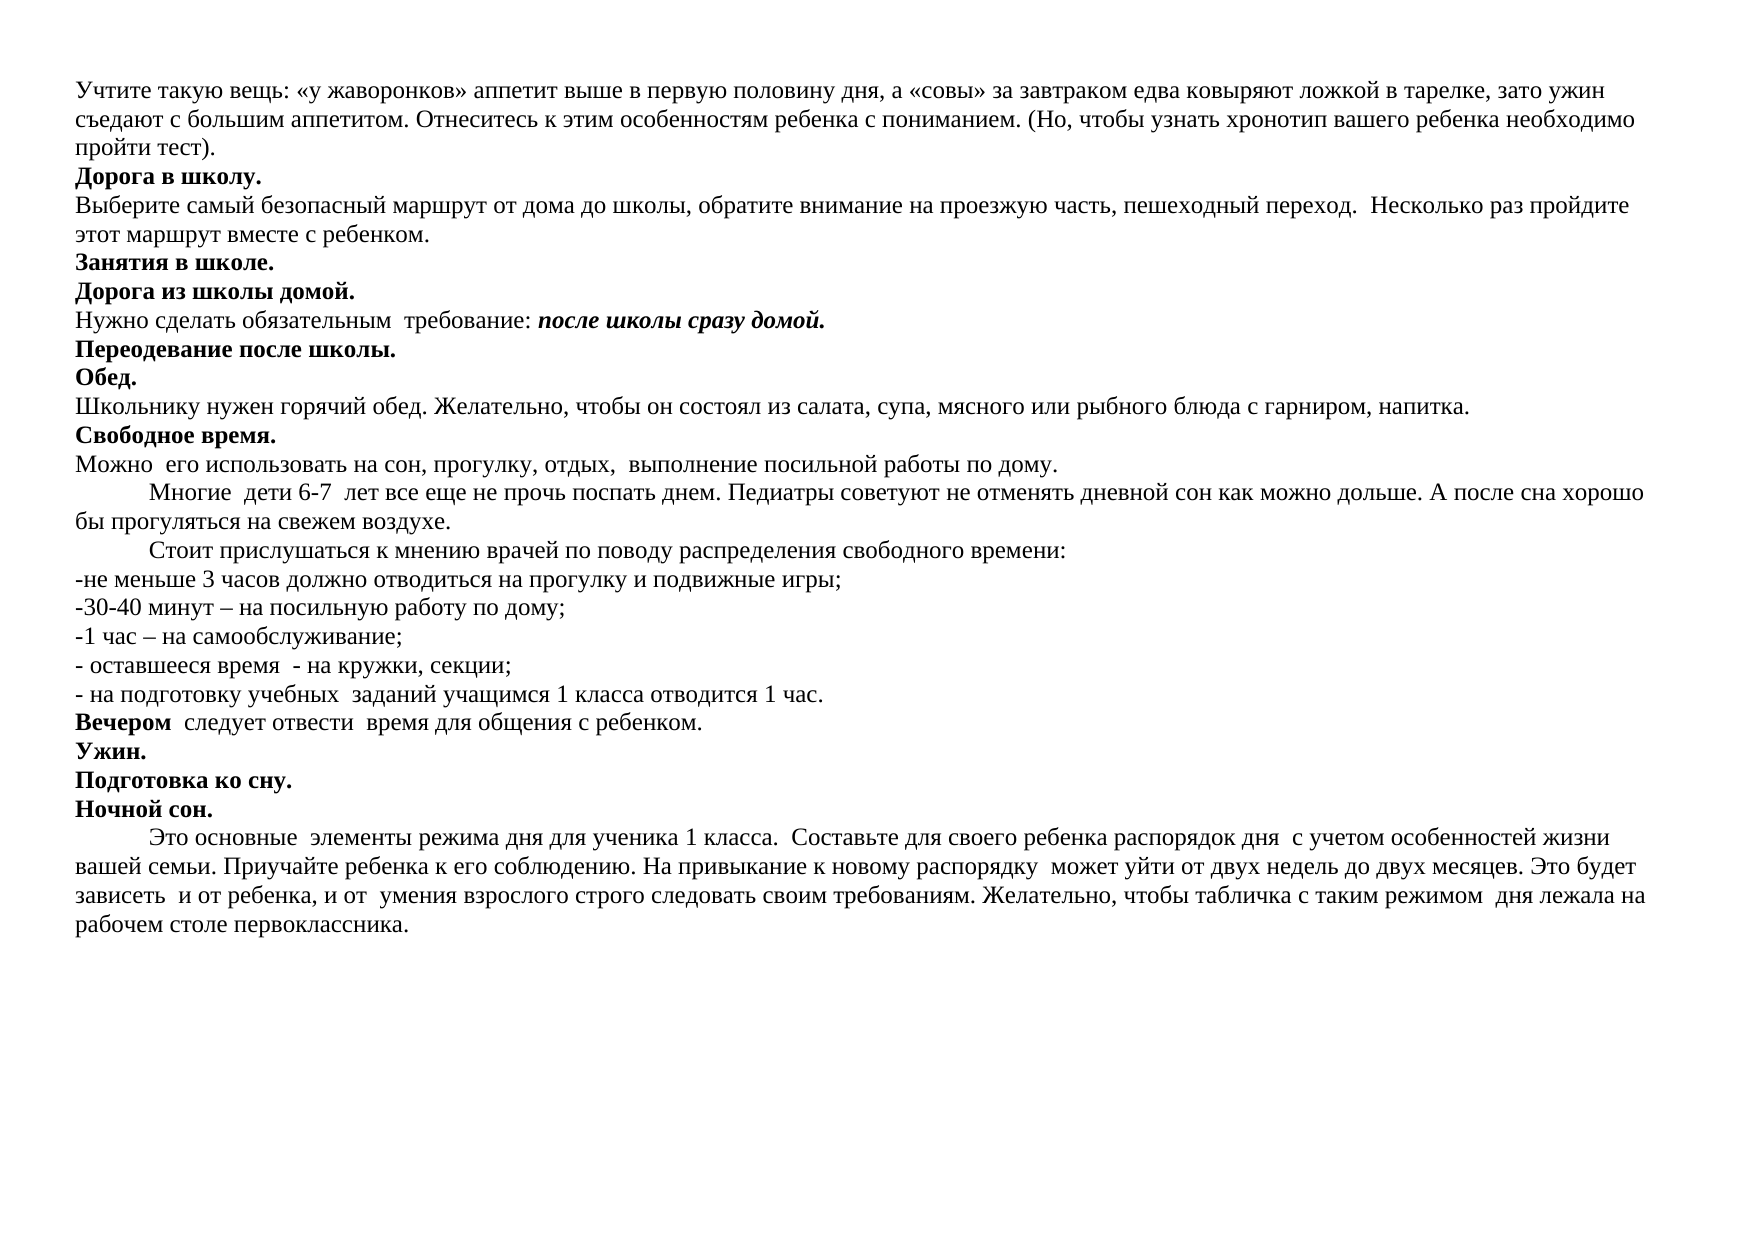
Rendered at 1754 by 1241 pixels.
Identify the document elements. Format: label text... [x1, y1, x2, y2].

text Вечером следует отвести время для общения с ребенком. [75, 707, 1679, 736]
text Учтите такую вещь: «у жаворонков» аппетит выше в первую половину дня, а «совы» за завтраком едва ковыряют ложкой в тарелке, зато ужин съедают с большим аппетитом. Отнеситесь к этим особенностям ребенка с пониманием. (Но, чтобы узнать хронотип вашего ребенка необходимо пройти тест). [75, 75, 1679, 161]
text Занятия в школе. [75, 247, 1679, 276]
text Обед. [75, 362, 1679, 391]
text Подготовка ко сну. [75, 765, 1679, 794]
text Свободное время. [75, 420, 1679, 449]
text Стоит прислушаться к мнению врачей по поводу распределения свободного времени: [75, 535, 1679, 564]
text Дорога в школу. [75, 161, 1679, 190]
text Можно его использовать на сон, прогулку, отдых, выполнение посильной работы по дому. [75, 449, 1679, 477]
text Переодевание после школы. [75, 334, 1679, 362]
text - на подготовку учебных заданий учащимся 1 класса отводится 1 час. [75, 679, 1679, 707]
text Ночной сон. [75, 794, 1679, 822]
text -30-40 минут – на посильную работу по дому; [75, 592, 1679, 621]
text Выберите самый безопасный маршрут от дома до школы, обратите внимание на проезжую часть, пешеходный переход. Несколько раз пройдите этот маршрут вместе с ребенком. [75, 190, 1679, 247]
text Школьнику нужен горячий обед. Желательно, чтобы он состоял из салата, супа, мясного или рыбного блюда с гарниром, напитка. [75, 391, 1679, 420]
text Дорога из школы домой. [75, 276, 1679, 305]
text Это основные элементы режима дня для ученика 1 класса. Составьте для своего ребенка распорядок дня с учетом особенностей жизни вашей семьи. Приучайте ребенка к его соблюдению. На привыкание к новому распорядку может уйти от двух недель до двух месяцев. Это будет зависеть и от ребенка, и от умения взрослого строго следовать своим требованиям. Желательно, чтобы табличка с таким режимом дня лежала на рабочем столе первоклассника. [75, 822, 1679, 937]
text Ужин. [75, 736, 1679, 765]
text -не меньше 3 часов должно отводиться на прогулку и подвижные игры; [75, 564, 1679, 592]
text Многие дети 6-7 лет все еще не прочь поспать днем. Педиатры советуют не отменять дневной сон как можно дольше. А после сна хорошо бы прогуляться на свежем воздухе. [75, 477, 1679, 535]
text Нужно сделать обязательным требование: после школы сразу домой. [75, 305, 1679, 334]
text -1 час – на самообслуживание; [75, 621, 1679, 650]
text - оставшееся время - на кружки, секции; [75, 650, 1679, 679]
